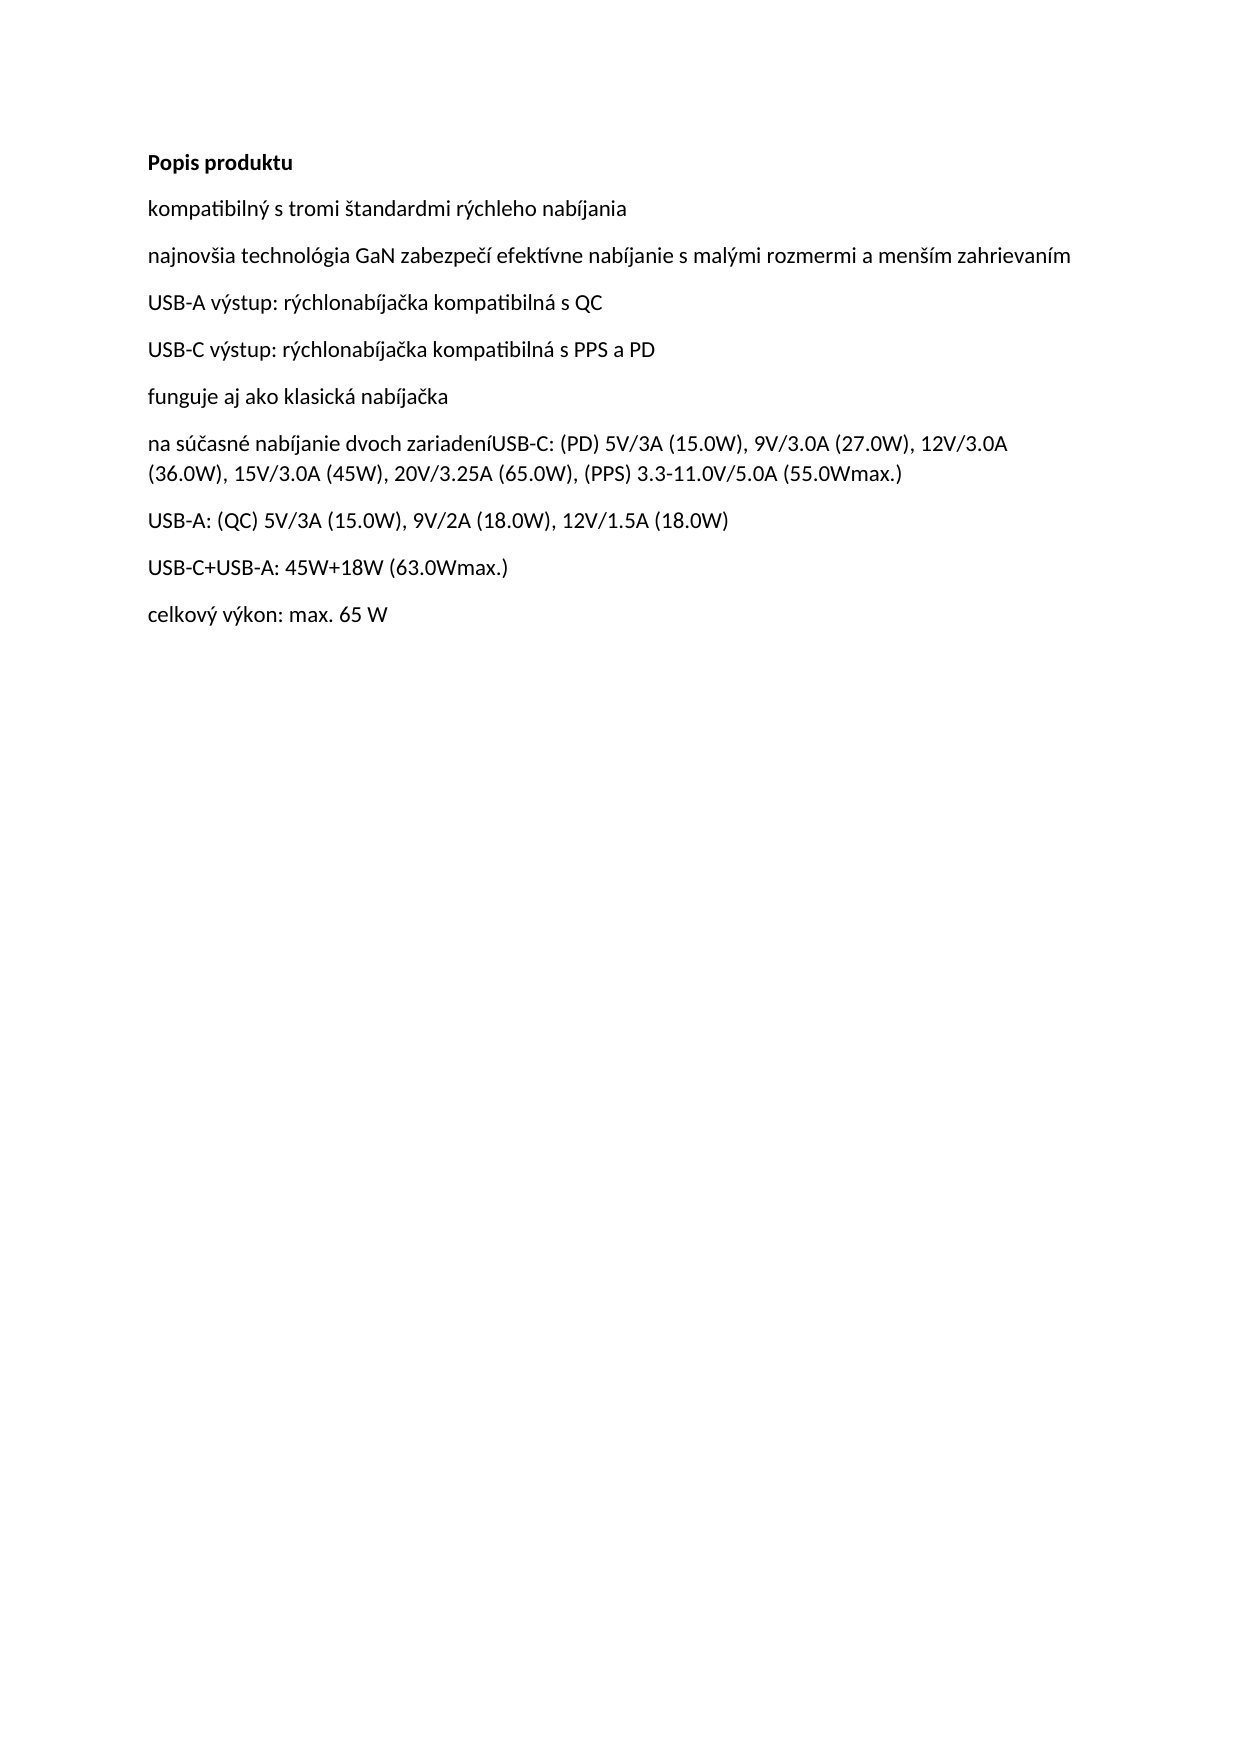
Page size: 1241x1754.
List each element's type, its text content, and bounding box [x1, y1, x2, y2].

text USB-C výstup: rýchlonabíjačka kompatibilná s PPS a PD [148, 335, 1093, 363]
text funguje aj ako klasická nabíjačka [148, 382, 1093, 410]
text na súčasné nabíjanie dvoch zariadeníUSB-C: (PD) 5V/3A (15.0W), 9V/3.0A (27.0W), 12V/3.0A (36.0W), 15V/3.0A (45W), 20V/3.25A (65.0W), (PPS) 3.3-11.0V/5.0A (55.0Wmax.) [148, 429, 1093, 487]
text USB-A: (QC) 5V/3A (15.0W), 9V/2A (18.0W), 12V/1.5A (18.0W) [148, 506, 1093, 534]
text najnovšia technológia GaN zabezpečí efektívne nabíjanie s malými rozmermi a menším zahrievaním [148, 241, 1093, 269]
text USB-A výstup: rýchlonabíjačka kompatibilná s QC [148, 288, 1093, 316]
text kompatibilný s tromi štandardmi rýchleho nabíjania [148, 194, 1093, 222]
text Popis produktu [148, 148, 1093, 176]
text celkový výkon: max. 65 W [148, 600, 1093, 628]
text USB-C+USB-A: 45W+18W (63.0Wmax.) [148, 553, 1093, 581]
